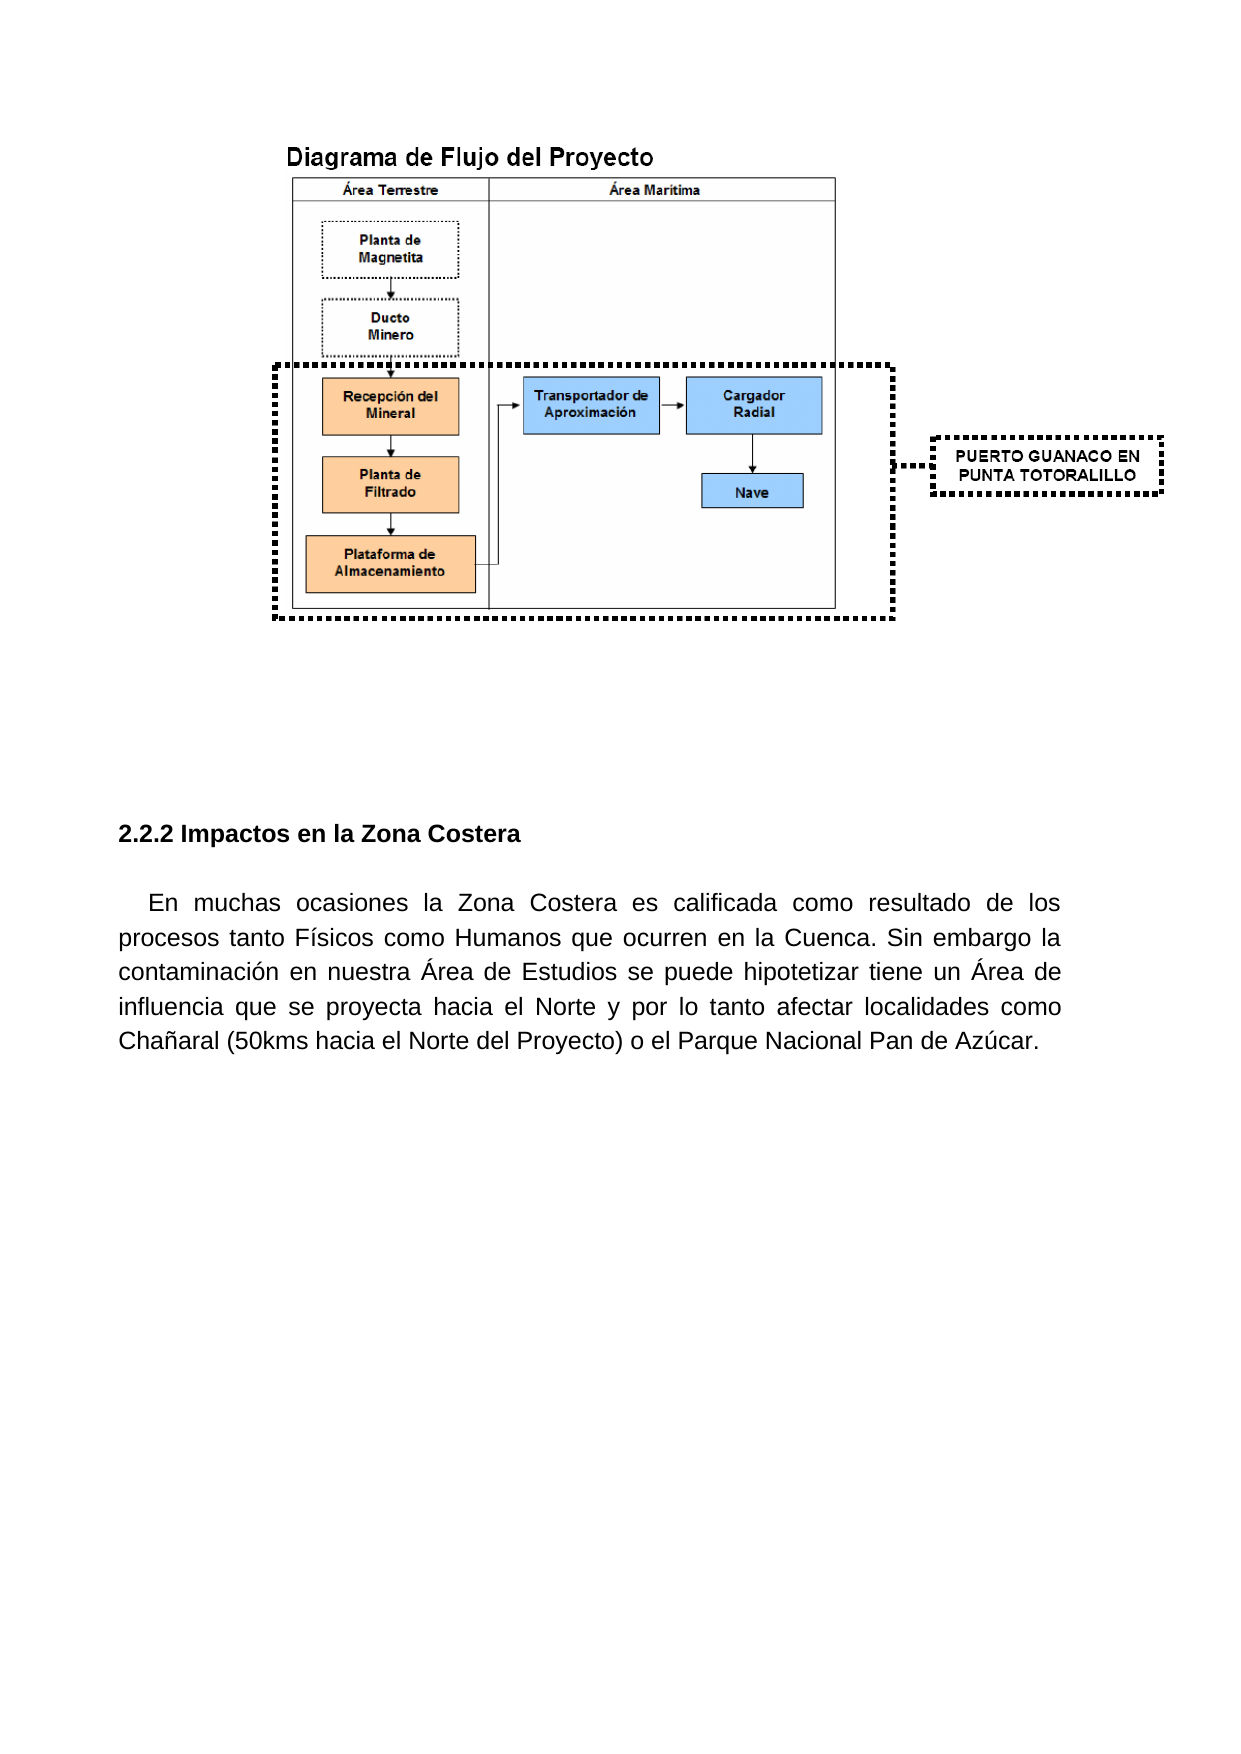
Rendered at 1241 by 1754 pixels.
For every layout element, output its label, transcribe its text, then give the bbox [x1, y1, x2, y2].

text En muchas ocasiones la Zona Costera es calificada como resultado de los procesos tanto Físicos como Humanos que ocurren en la Cuenca. Sin embargo la contaminación en nuestra Área de Estudios se puede hipotetizar tiene un Área de influencia que se proyecta hacia el Norte y por lo tanto afectar localidades como Chañaral (50kms hacia el Norte del Proyecto) o el Parque Nacional Pan de Azúcar. [118, 888, 1063, 1055]
text 2.2.2 Impactos en la Zona Costera [118, 819, 1063, 848]
